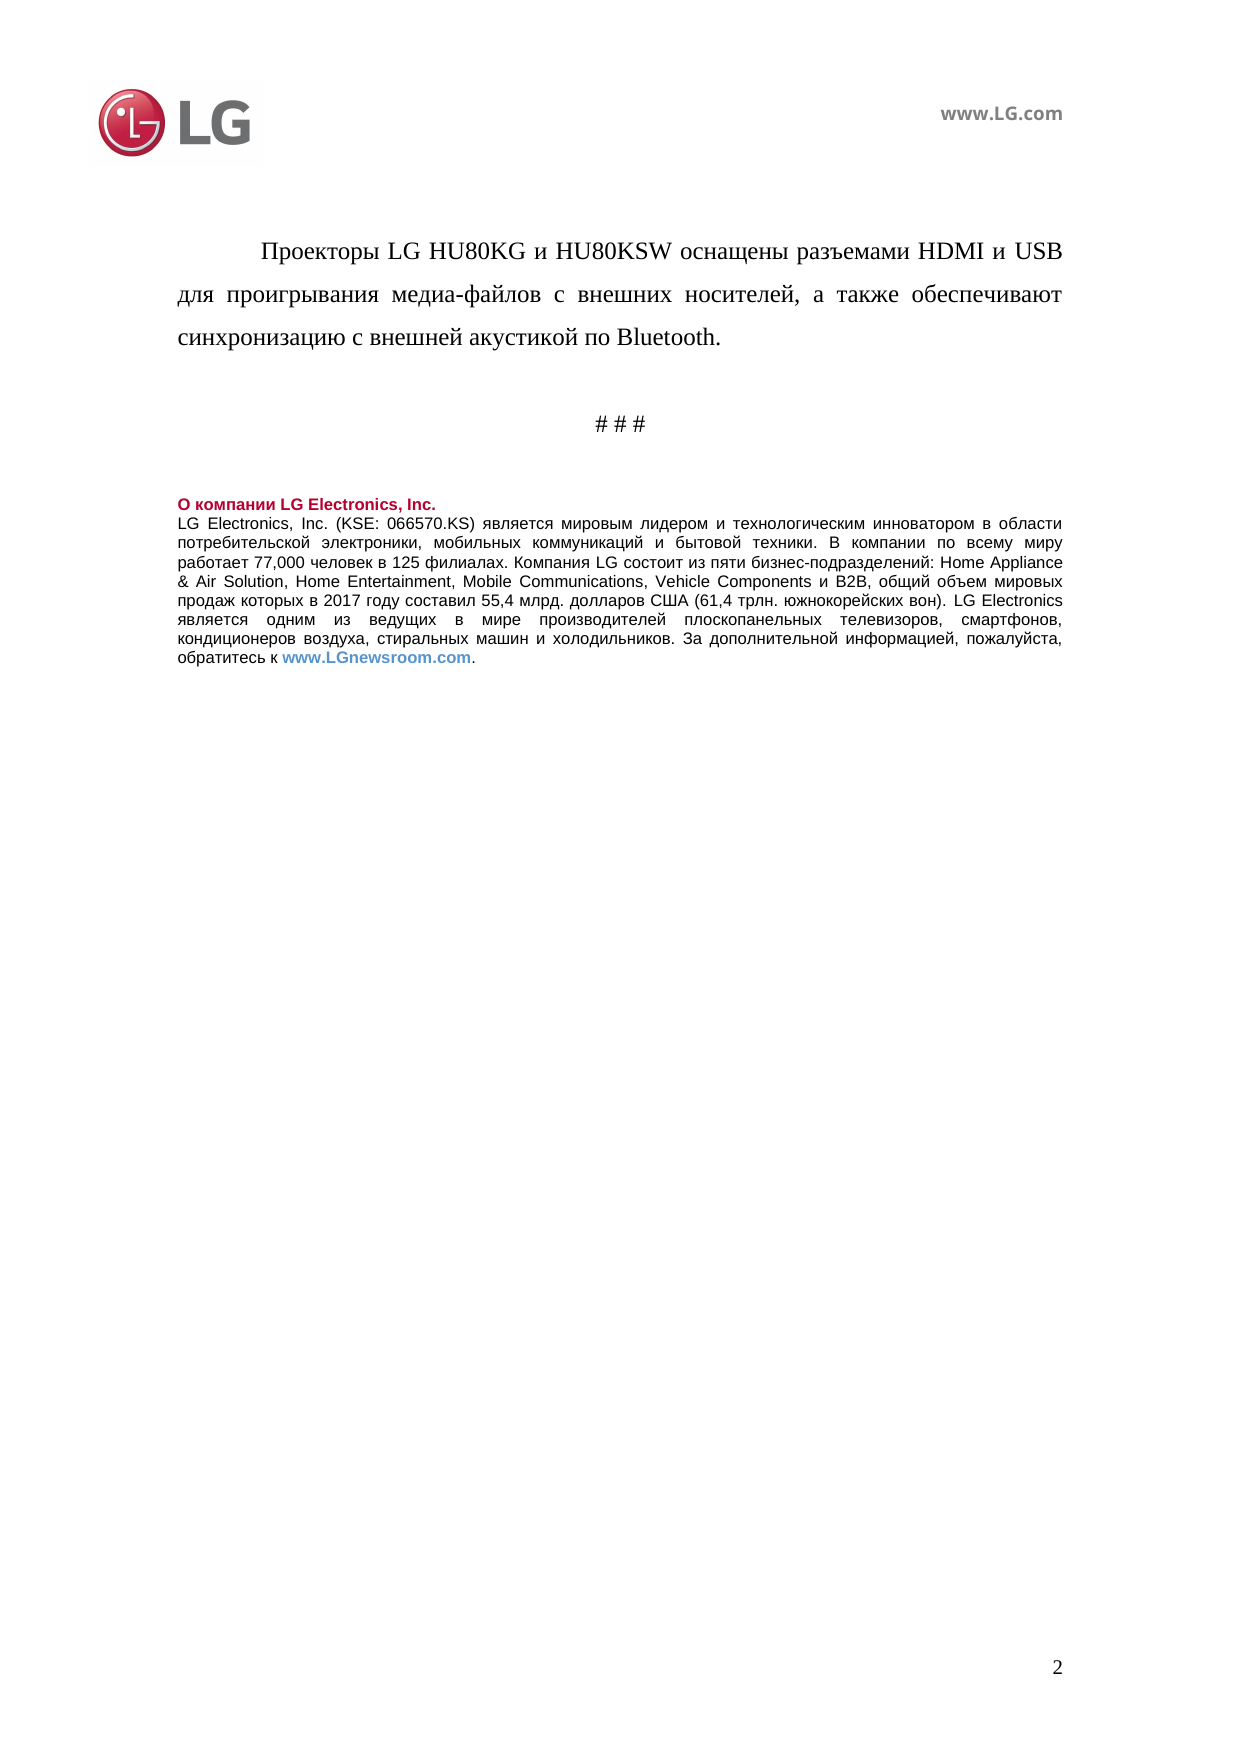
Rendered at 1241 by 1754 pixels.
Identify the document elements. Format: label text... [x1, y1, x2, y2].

picture [89, 79, 264, 166]
text О компании LG Electronics, Inc. [177, 495, 1063, 514]
text Проекторы LG HU80KG и HU80KSW оснащены разъемами HDMI и USB для проигрывания медиа-файлов с внешних носителей, а также обеспечивают синхронизацию с внешней акустикой по Bluetooth. [177, 236, 1063, 351]
text LG Electronics, Inc. (KSE: 066570.KS) является мировым лидером и технологическим инноватором в области потребительской электроники, мобильных коммуникаций и бытовой техники. В компании по всему миру работает 77,000 человек в 125 филиалах. Компания LG состоит из пяти бизнес-подразделений: Home Appliance & Air Solution, Home Entertainment, Mobile Communications, Vehicle Components и B2B, общий объем мировых продаж которых в 2017 году составил 55,4 млрд. долларов США (61,4 трлн. южнокорейских вон). LG Electronics является одним из ведущих в мире производителей плоскопанельных телевизоров, смартфонов, кондиционеров воздуха, стиральных машин и холодильников. За дополнительной информацией, пожалуйста, обратитесь к www.LGnewsroom.com. [177, 514, 1063, 667]
text # # # [177, 409, 1063, 437]
